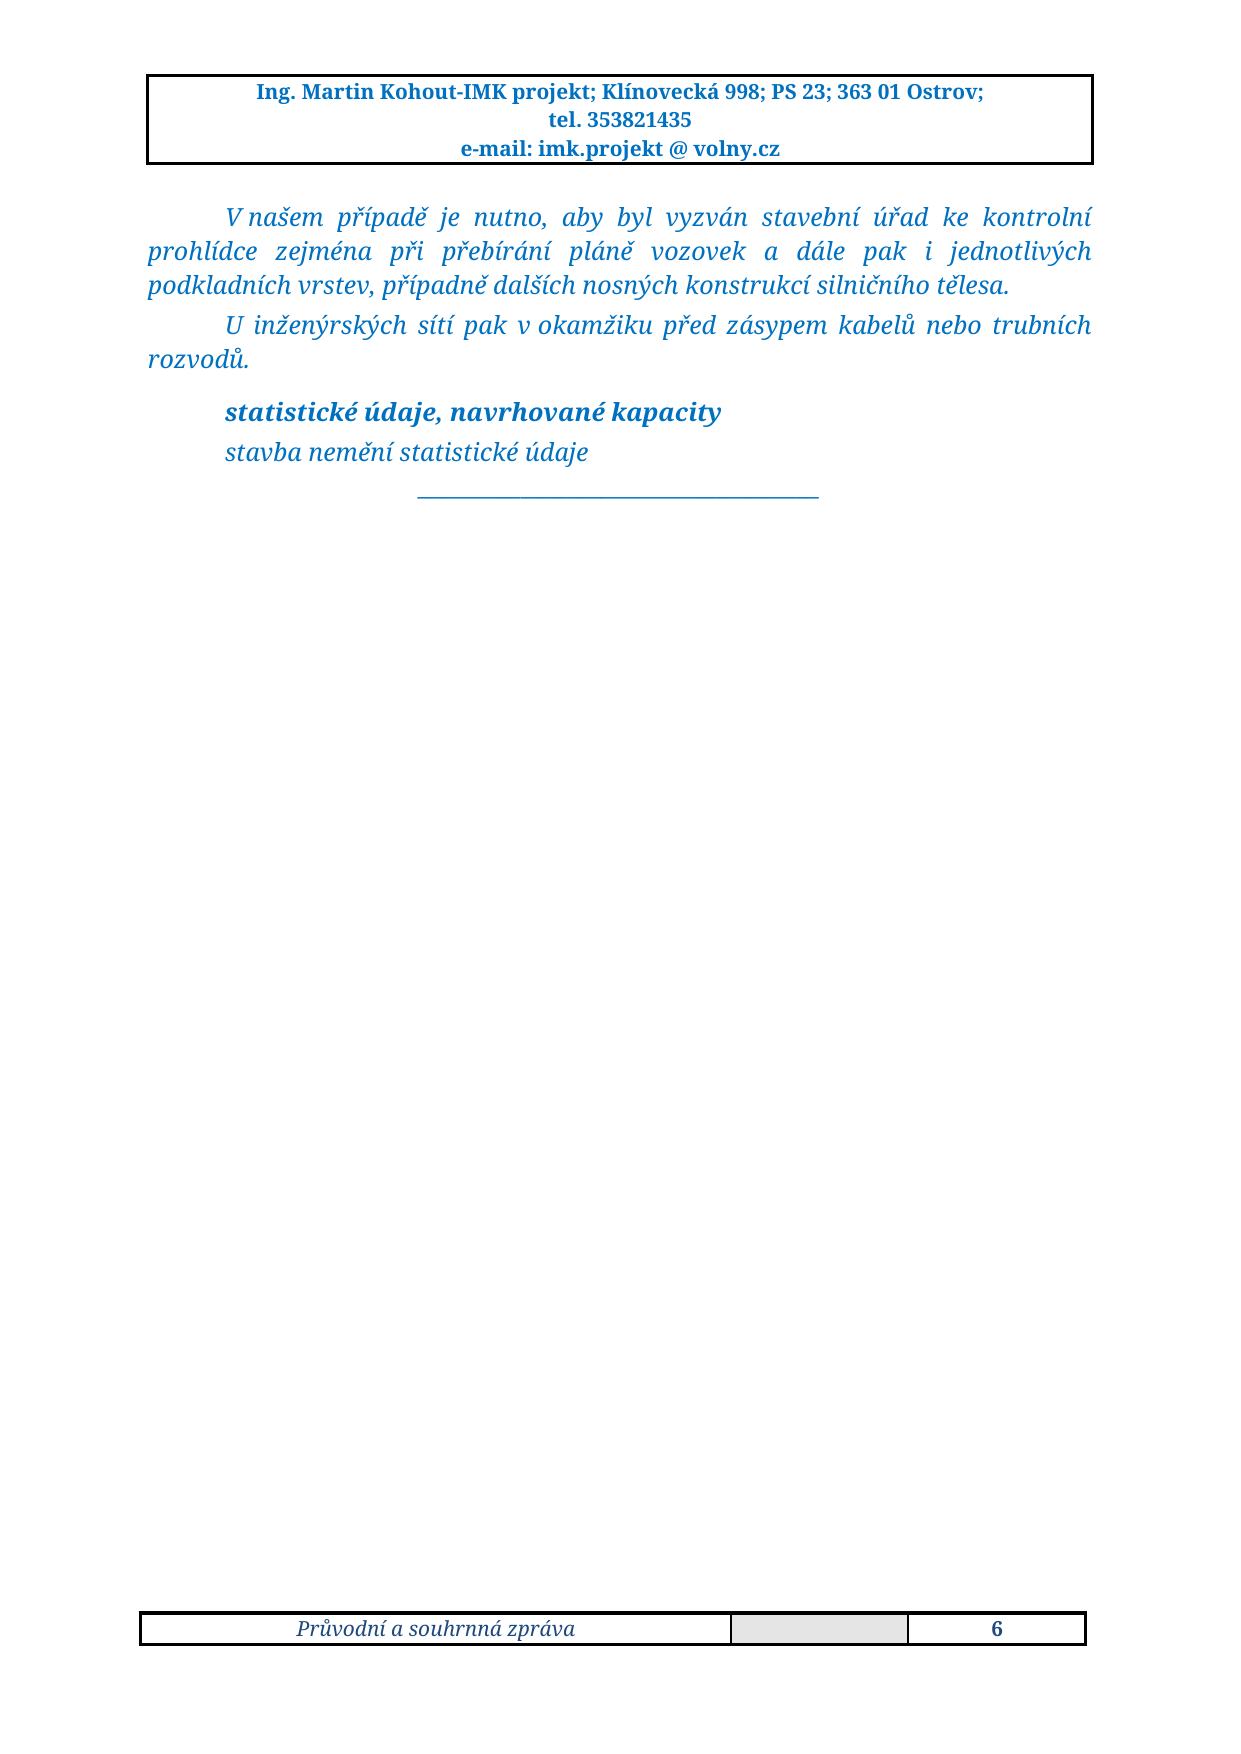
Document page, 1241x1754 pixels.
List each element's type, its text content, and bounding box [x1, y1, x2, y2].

text U inženýrských sítí pak v okamžiku před zásypem kabelů nebo trubních rozvodů. [148, 308, 1092, 376]
text stavba nemění statistické údaje [148, 435, 1092, 469]
text ___________________________________ [148, 469, 1092, 503]
subtitle statistické údaje, navrhované kapacity [224, 395, 1092, 429]
text V našem případě je nutno, aby byl vyzván stavební úřad ke kontrolní prohlídce zejména při přebírání pláně vozovek a dále pak i jednotlivých podkladních vrstev, případně dalších nosných konstrukcí silničního tělesa. [148, 199, 1092, 302]
